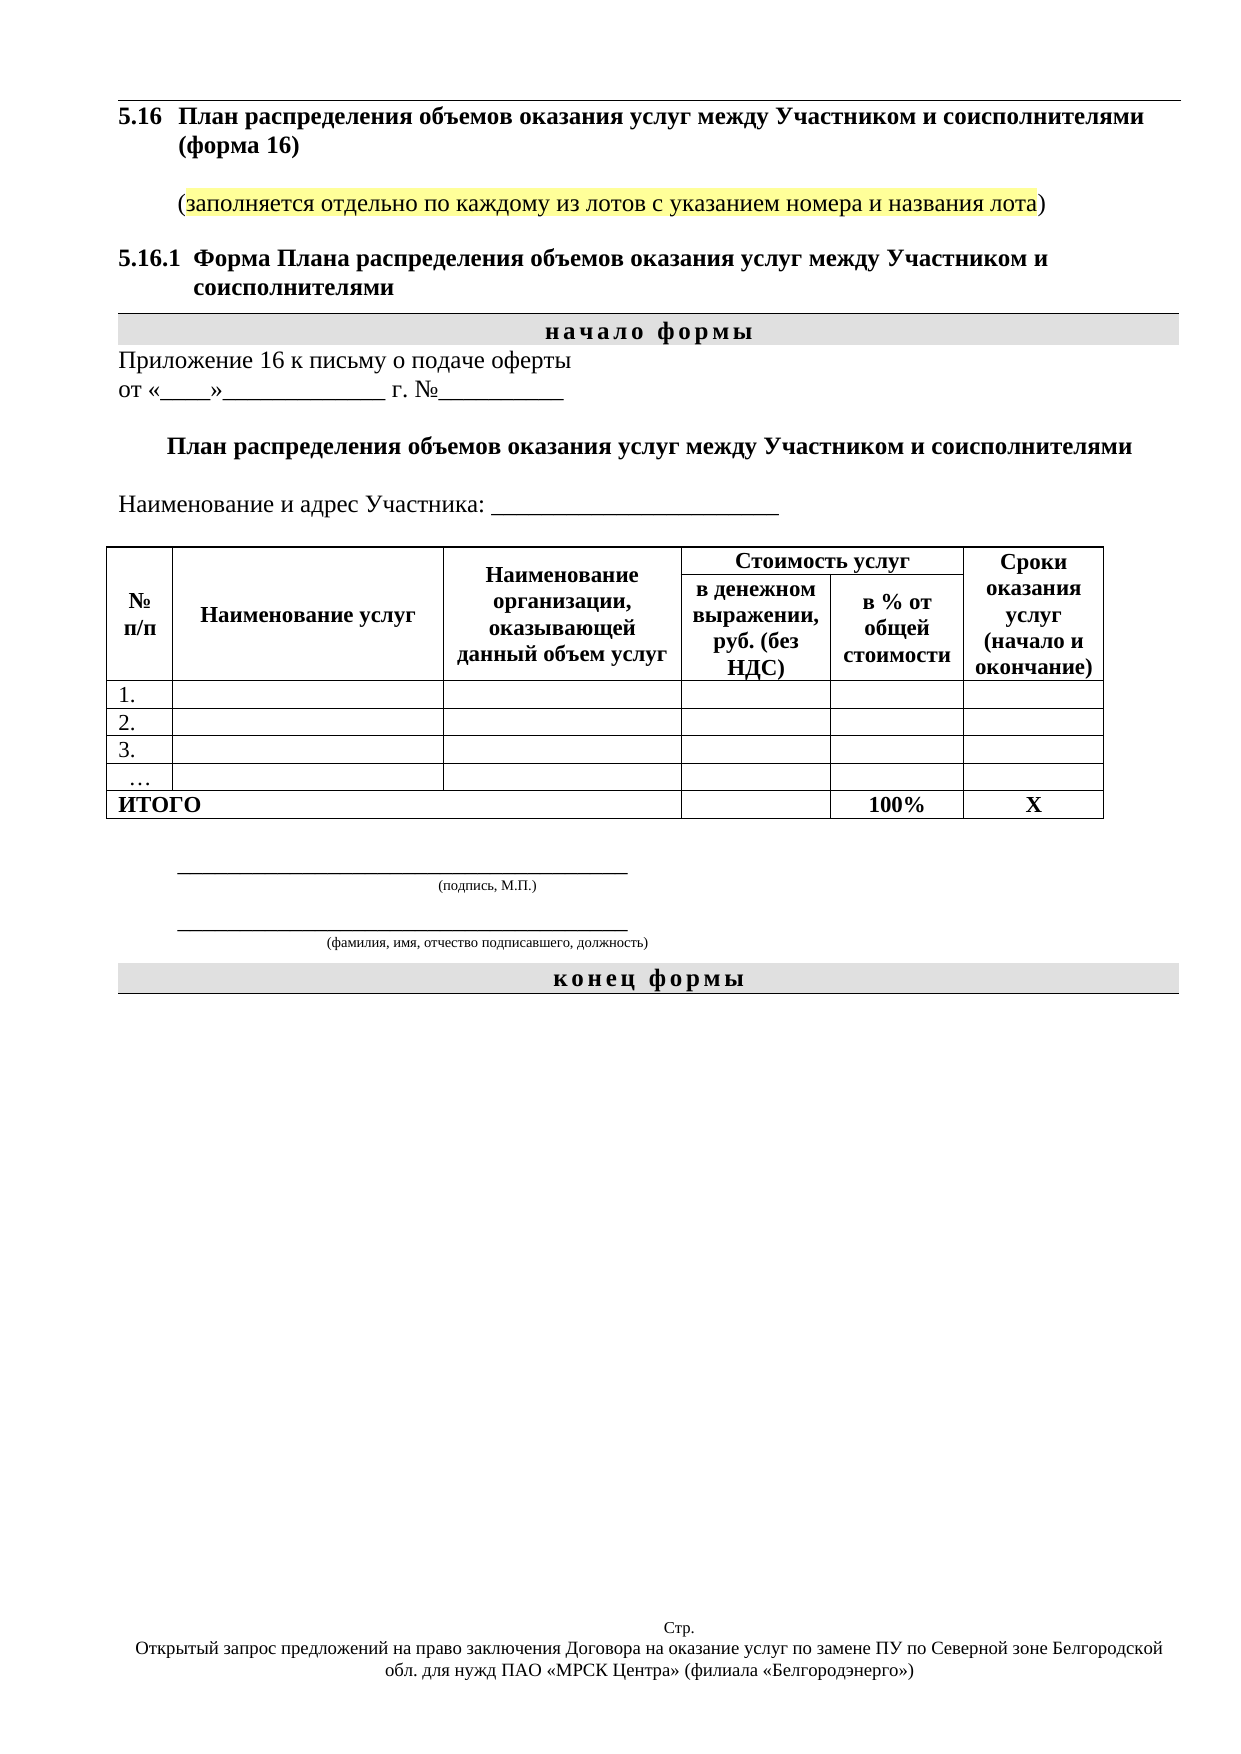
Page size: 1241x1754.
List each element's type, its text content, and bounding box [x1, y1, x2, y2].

table_cell [831, 736, 963, 762]
table_cell [831, 681, 963, 708]
table_cell [682, 791, 830, 818]
text (подпись, М.П.) [118, 876, 797, 905]
table_cell [444, 764, 681, 790]
table_cell [173, 764, 443, 790]
table_cell [964, 709, 1103, 735]
table_cell [173, 736, 443, 762]
table_header Наименование организации, оказывающей данный объем услуг [444, 548, 681, 680]
table_cell [964, 736, 1103, 762]
table_cell 100% [831, 791, 963, 818]
subtitle Форма Плана распределения объемов оказания услуг между Участником и соисполнителями [118, 243, 1181, 301]
table_cell [173, 709, 443, 735]
table_cell [831, 764, 963, 790]
text Приложение 16 к письму о подаче оферты от «____»_____________ г. №__________ [118, 345, 1181, 403]
table_header № п/п [107, 548, 172, 680]
subtitle План распределения объемов оказания услуг между Участником и соисполнителями (форма 16) [118, 101, 1181, 158]
table_cell [682, 709, 830, 735]
text План распределения объемов оказания услуг между Участником и соисполнителями [118, 431, 1181, 460]
table_cell [831, 709, 963, 735]
table_cell [107, 681, 172, 708]
table_cell [682, 681, 830, 708]
table_cell в денежном выражении, руб. (без НДС) [682, 575, 830, 680]
table_cell [107, 709, 172, 735]
table_cell [444, 736, 681, 762]
table_cell Х [964, 791, 1103, 818]
table_header Стоимость услуг [682, 548, 963, 574]
table_cell в % от общей стоимости [831, 575, 963, 680]
table_cell [444, 681, 681, 708]
table_cell [682, 736, 830, 762]
table_cell [444, 709, 681, 735]
table_cell [682, 764, 830, 790]
table_header Наименование услуг [173, 548, 443, 680]
text начало формы [118, 314, 1179, 345]
text (фамилия, имя, отчество подписавшего, должность) [118, 934, 797, 963]
text ____________________________________ [118, 905, 1181, 934]
table_cell [964, 681, 1103, 708]
text ____________________________________ [118, 848, 1181, 876]
text Наименование и адрес Участника: _______________________ [118, 489, 1181, 518]
table_cell … [107, 764, 172, 790]
table_cell [107, 736, 172, 762]
table_header Сроки оказания услуг (начало и окончание) [964, 548, 1103, 680]
table_cell [173, 681, 443, 708]
table_cell ИТОГО [107, 791, 681, 818]
text конец формы [118, 963, 1179, 993]
table_cell [964, 764, 1103, 790]
